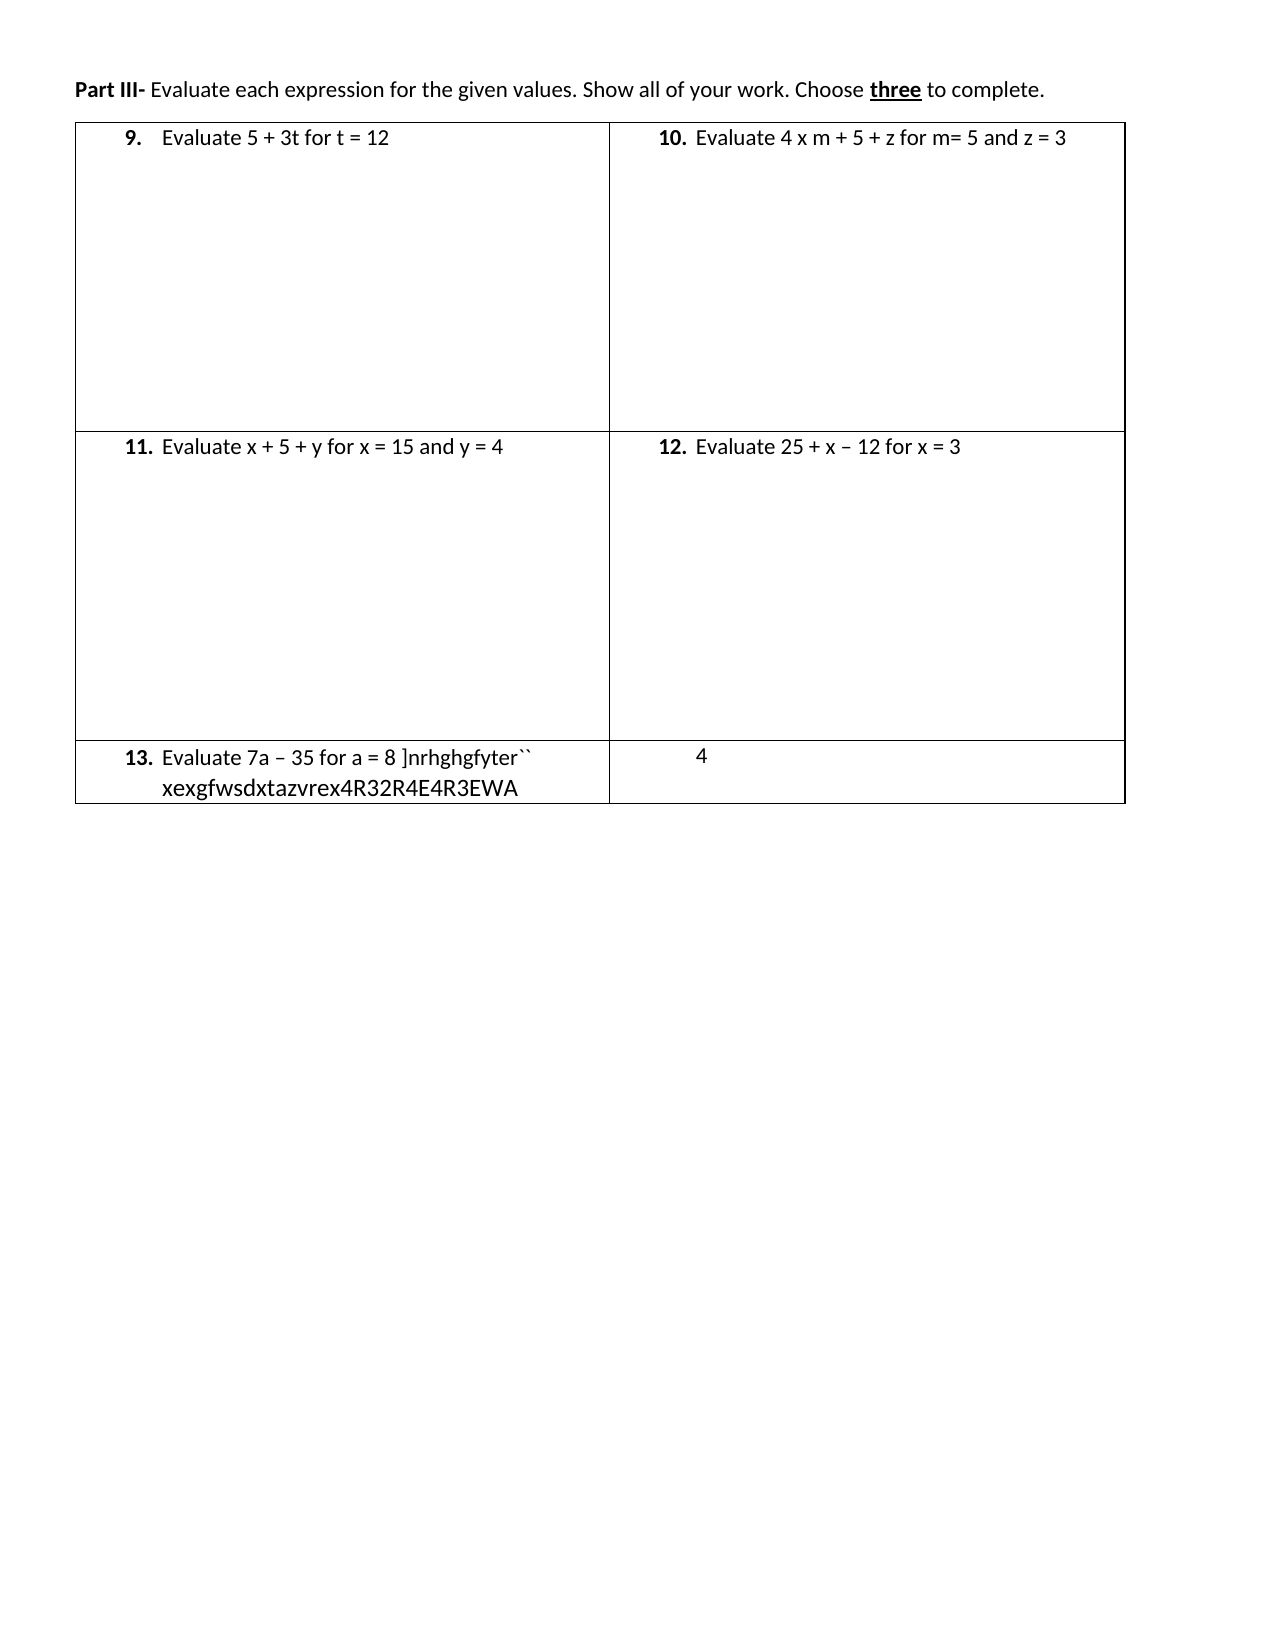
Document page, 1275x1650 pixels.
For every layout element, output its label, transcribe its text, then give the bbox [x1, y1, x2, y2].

table_cell Evaluate x + 5 + y for x = 15 and y = 4 [76, 432, 609, 740]
text Part III- Evaluate each expression for the given values. Show all of your work. Choose three to complete. [75, 75, 1200, 103]
table_cell Evaluate 7a – 35 for a = 8 ]nrhghgfyter`` xexgfwsdxtazvrex4R32R4E4R3EWA [76, 741, 609, 802]
table_cell Evaluate 25 + x – 12 for x = 3 [610, 432, 1124, 740]
table_header Evaluate 4 x m + 5 + z for m= 5 and z = 3 [610, 123, 1124, 431]
table_header Evaluate 5 + 3t for t = 12 [76, 123, 609, 431]
table_cell 4 [610, 741, 1124, 802]
